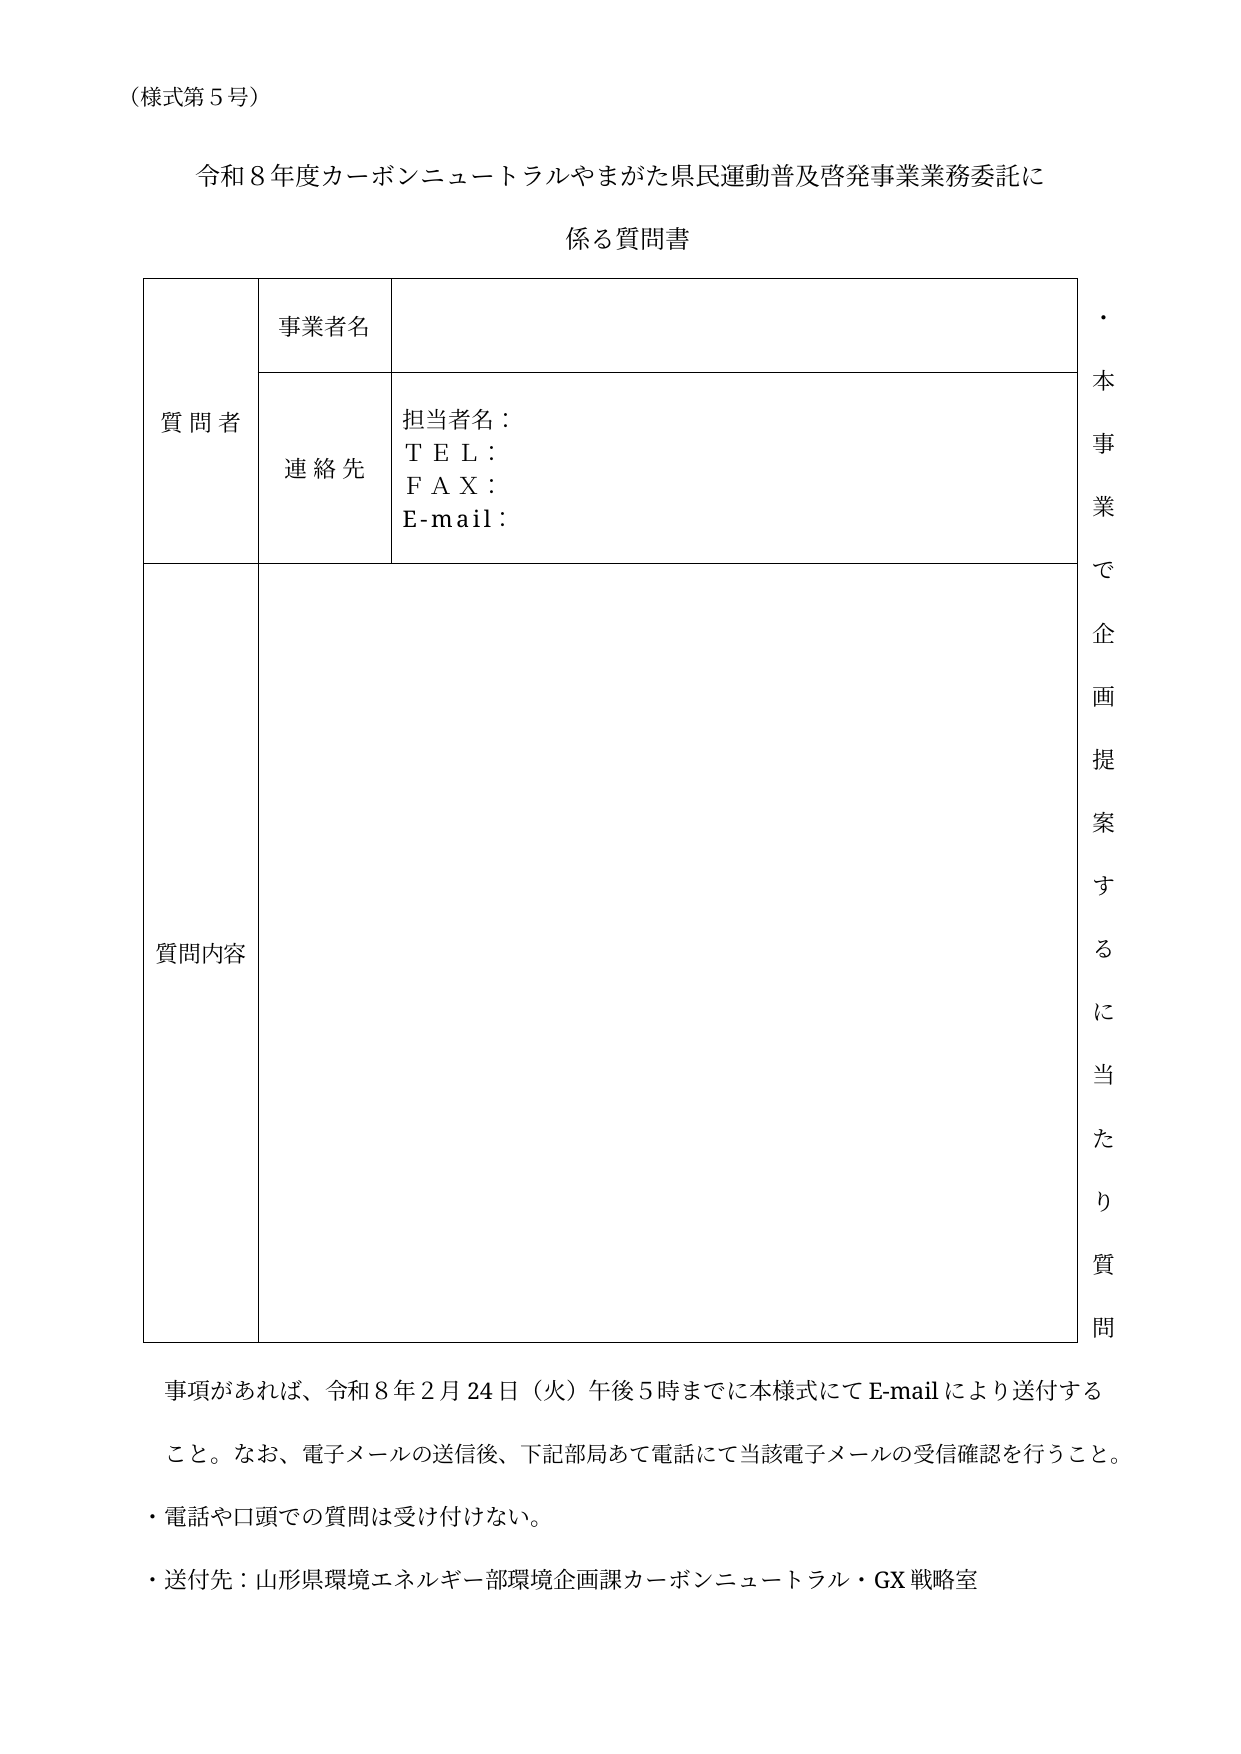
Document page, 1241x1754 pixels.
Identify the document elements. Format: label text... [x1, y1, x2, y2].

text （様式第５号） [118, 80, 1122, 111]
table_cell 担当者名： ＴＥＬ： ＦＡＸ： E-mail： [392, 373, 1077, 563]
table_cell 質問内容 [144, 564, 258, 1342]
text 令和８年度カーボンニュートラルやまがた県民運動普及啓発事業業務委託に [103, 143, 1137, 206]
text ・送付先：山形県環境エネルギー部環境企画課カーボンニュートラル・GX戦略室 [118, 1547, 1152, 1611]
table_header [392, 279, 1077, 372]
text 係る質問書 [118, 206, 1137, 269]
table_cell [259, 564, 1077, 1342]
text ・本事業で企画提案するに当たり質問事項があれば、令和８年２月24日（火）午後５時までに本様式にてE-mailにより送付すること。なお、電子メールの送信後、下記部局あて電話にて当該電子メールの受信確認を行うこと。 [118, 285, 1122, 1484]
table_cell 連 絡 先 [259, 373, 391, 563]
table_header 質 問 者 [144, 279, 258, 563]
text ・電話や口頭での質問は受け付けない。 [118, 1484, 1122, 1547]
table_header 事業者名 [259, 279, 391, 372]
